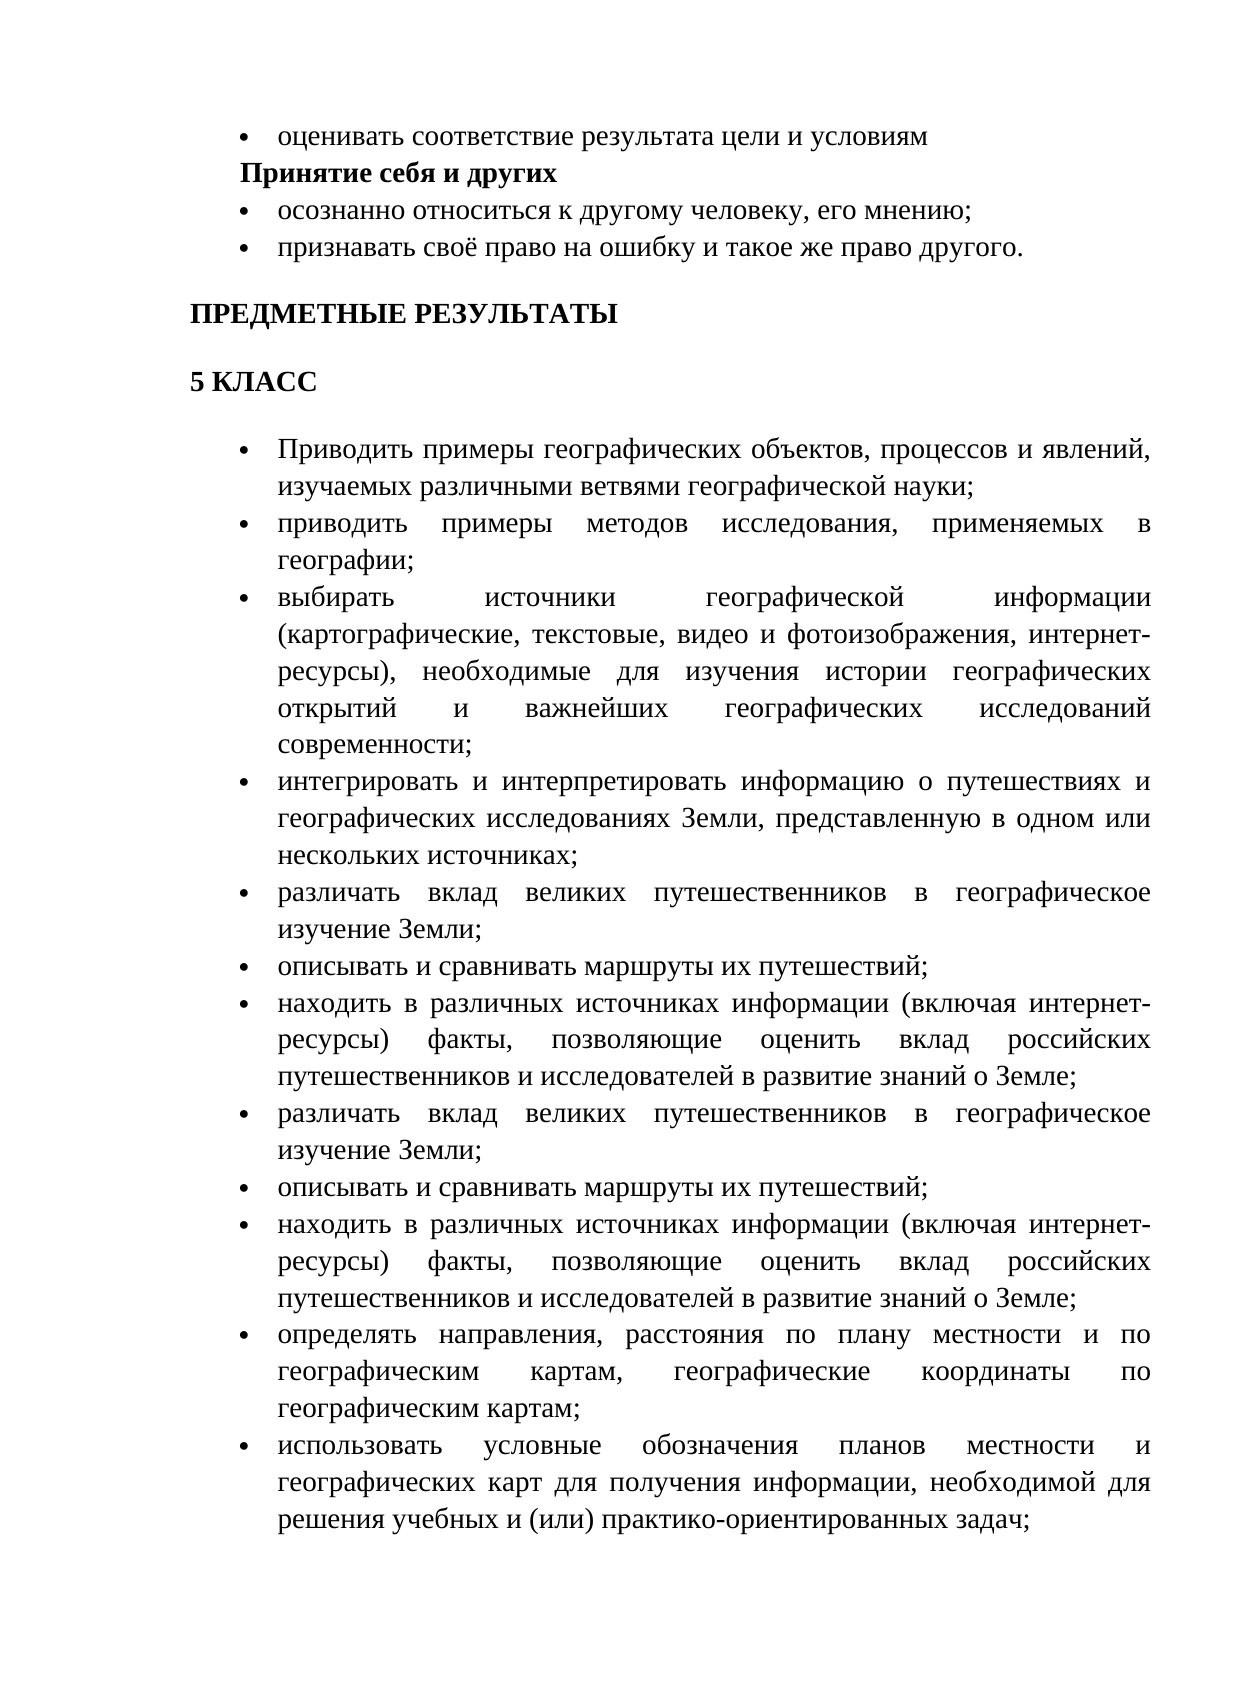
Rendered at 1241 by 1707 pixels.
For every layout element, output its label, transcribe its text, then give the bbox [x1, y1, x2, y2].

list различать вклад великих путешественников в географическое изучение Земли; [240, 1095, 1152, 1166]
list находить в различных источниках информации (включая интернет-ресурсы) факты, позволяющие оценить вклад российских путешественников и исследователей в развитие знаний о Земле; [240, 985, 1152, 1092]
list оценивать соответствие результата цели и условиям [240, 118, 1152, 152]
list описывать и сравнивать маршруты их путешествий; [240, 1169, 1152, 1203]
list определять направления, расстояния по плану местности и по географическим картам, географические координаты по географическим картам; [240, 1317, 1152, 1424]
list использовать условные обозначения планов местности и географических карт для получения информации, необходимой для решения учебных и (или) практико-ориентированных задач; [240, 1427, 1152, 1534]
list признавать своё право на ошибку и такое же право другого. [240, 229, 1152, 262]
list осознанно относиться к другому человеку, его мнению; [240, 192, 1152, 225]
list различать вклад великих путешественников в географическое изучение Земли; [240, 874, 1152, 944]
list выбирать источники географической информации (картографические, текстовые, видео и фотоизображения, интернет-ресурсы), необходимые для изучения истории географических открытий и важнейших географических исследований современности; [240, 579, 1152, 760]
text Принятие себя и других [177, 155, 1152, 188]
list находить в различных источниках информации (включая интернет-ресурсы) факты, позволяющие оценить вклад российских путешественников и исследователей в развитие знаний о Земле; [240, 1206, 1152, 1313]
list приводить примеры методов исследования, применяемых в географии; [240, 505, 1152, 576]
list описывать и сравнивать маршруты их путешествий; [240, 948, 1152, 981]
list интегрировать и интерпретировать информацию о путешествиях и географических исследованиях Земли, представленную в одном или нескольких источниках; [240, 763, 1152, 871]
text ПРЕДМЕТНЫЕ РЕЗУЛЬТАТЫ [190, 296, 1152, 330]
text 5 КЛАСС [190, 364, 1152, 397]
list Приводить примеры географических объектов, процессов и явлений, изучаемых различными ветвями географической науки; [240, 432, 1152, 502]
